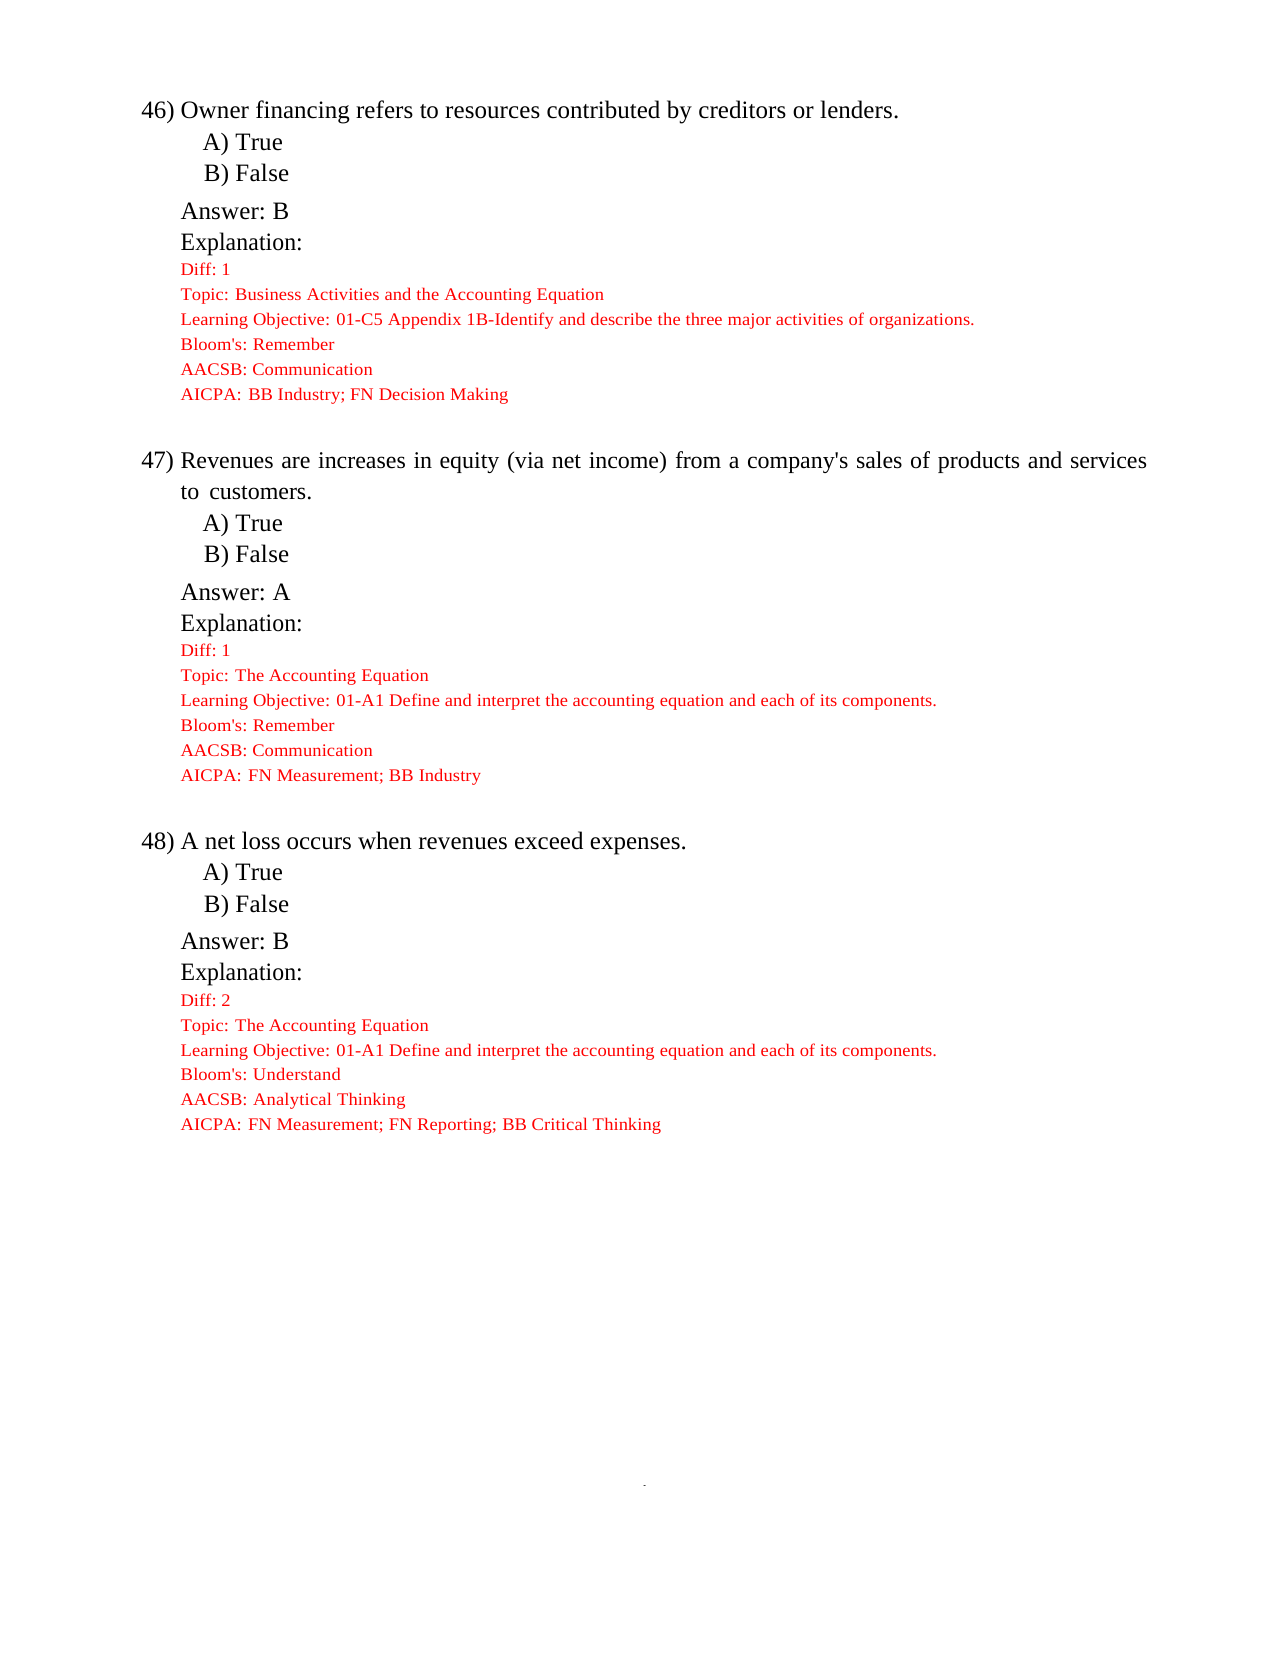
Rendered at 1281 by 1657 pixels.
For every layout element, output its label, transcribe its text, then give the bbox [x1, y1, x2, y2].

list False [204, 539, 1203, 568]
text AICPA: FN Measurement; BB Industry [180, 764, 1147, 785]
list True [202, 127, 1203, 156]
text AACSB: Analytical Thinking [180, 1089, 1147, 1109]
text AACSB: Communication [180, 739, 1147, 760]
text Topic: The Accounting Equation [180, 1014, 1147, 1035]
list Revenues are increases in equity (via net income) from a company's sales of products and services to customers. [141, 445, 1164, 504]
text Diff: 2 [180, 989, 1147, 1010]
text Learning Objective: 01-C5 Appendix 1B-Identify and describe the three major activities of organizations. Bloom's: Remember [180, 309, 1033, 354]
list True [202, 857, 1203, 886]
subtitle A net loss occurs when revenues exceed expenses. [141, 826, 1203, 855]
text Topic: Business Activities and the Accounting Equation [180, 284, 1147, 304]
text Answer: A Explanation: [180, 577, 368, 636]
text AICPA: BB Industry; FN Decision Making [180, 384, 1147, 404]
subtitle Owner financing refers to resources contributed by creditors or lenders. [141, 96, 1203, 124]
text Diff: 1 [180, 259, 1147, 279]
text Answer: B Explanation: [180, 196, 368, 256]
text AICPA: FN Measurement; FN Reporting; BB Critical Thinking [180, 1114, 1147, 1134]
text Learning Objective: 01-A1 Define and interpret the accounting equation and each of its components. Bloom's: Remember [180, 690, 984, 735]
text Diff: 1 [180, 640, 1147, 660]
subtitle True [202, 508, 1203, 536]
list False [204, 158, 1203, 187]
text Topic: The Accounting Equation [180, 665, 1147, 685]
text Answer: B Explanation: [180, 926, 368, 986]
list False [204, 889, 1203, 917]
text AACSB: Communication [180, 359, 1147, 379]
text Learning Objective: 01-A1 Define and interpret the accounting equation and each of its components. Bloom's: Understand [180, 1039, 984, 1084]
